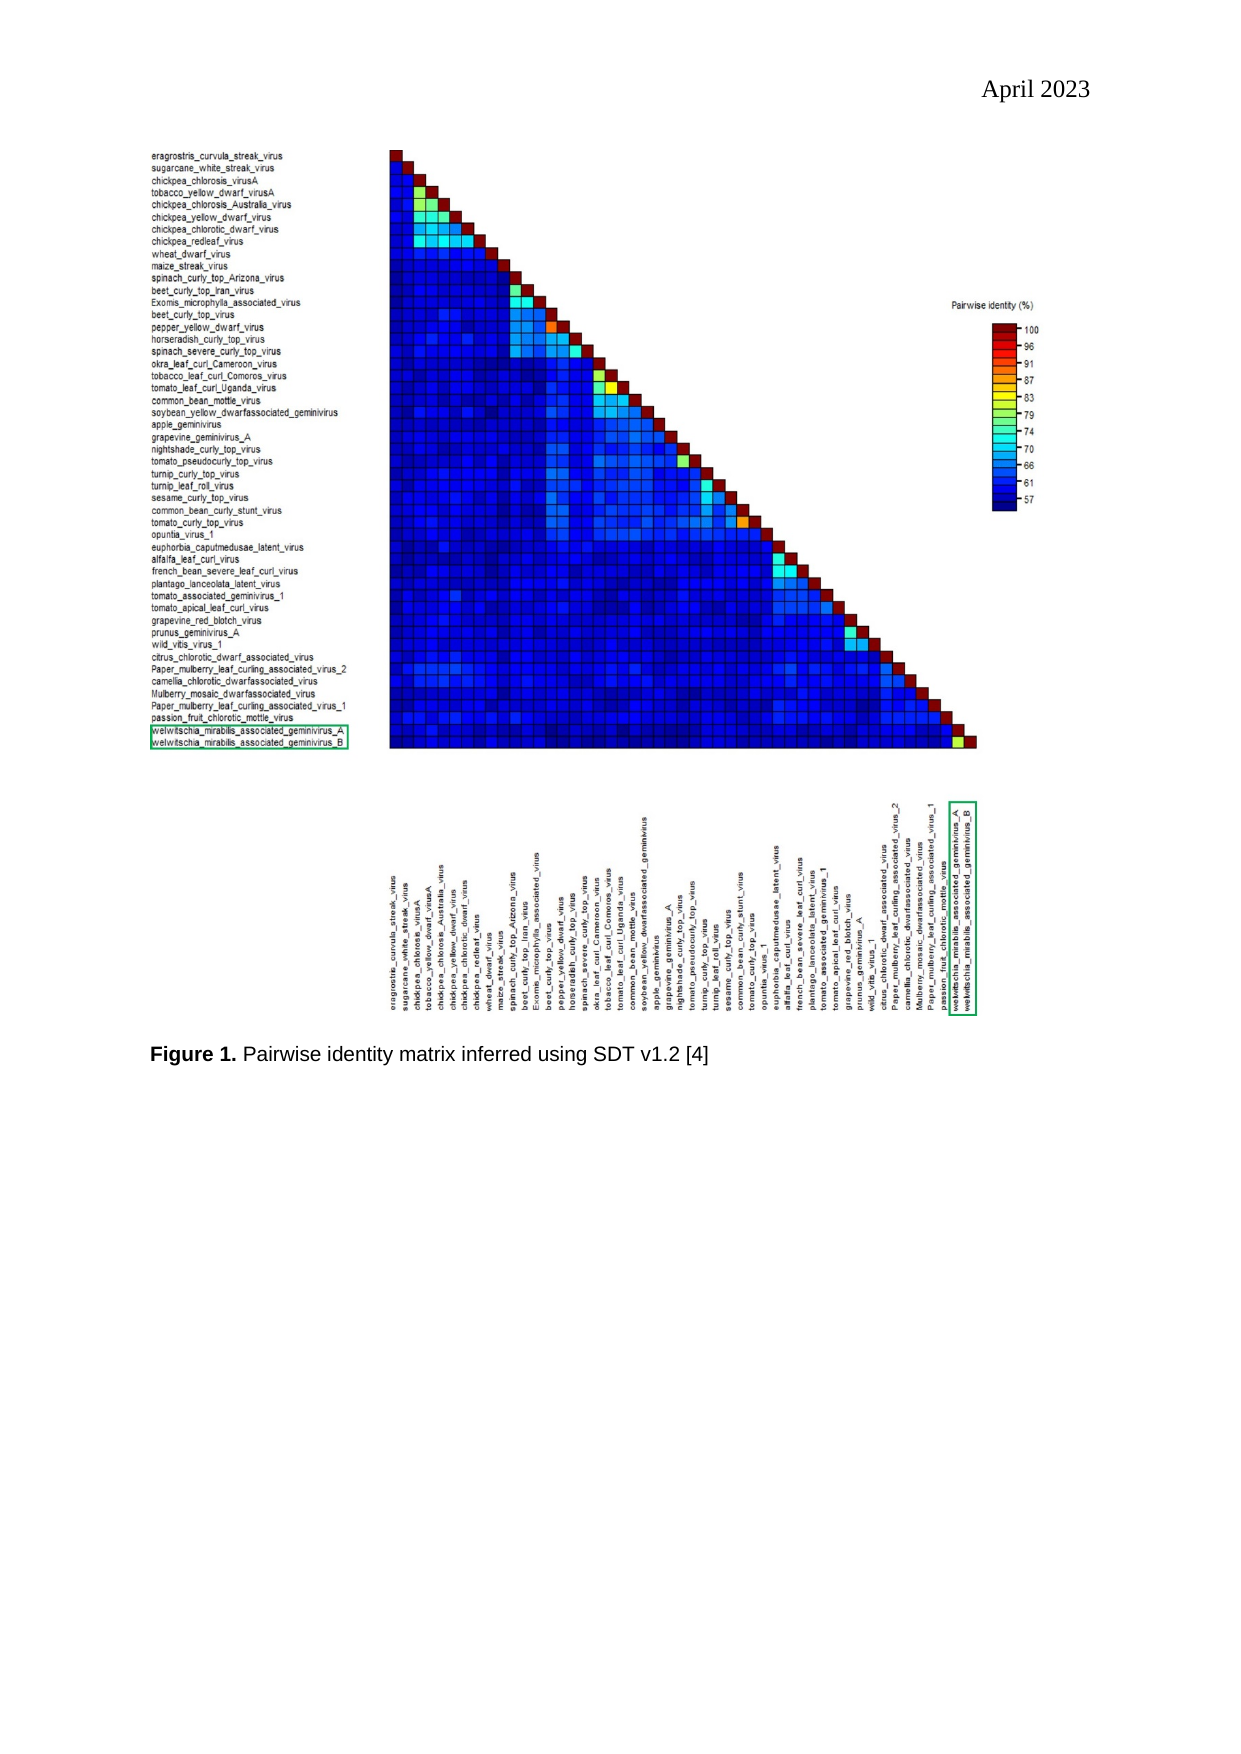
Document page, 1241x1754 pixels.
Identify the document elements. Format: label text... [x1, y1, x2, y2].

text Figure 1. Pairwise identity matrix inferred using SDT v1.2 [4] [150, 1042, 1090, 1066]
picture [150, 150, 1045, 1016]
